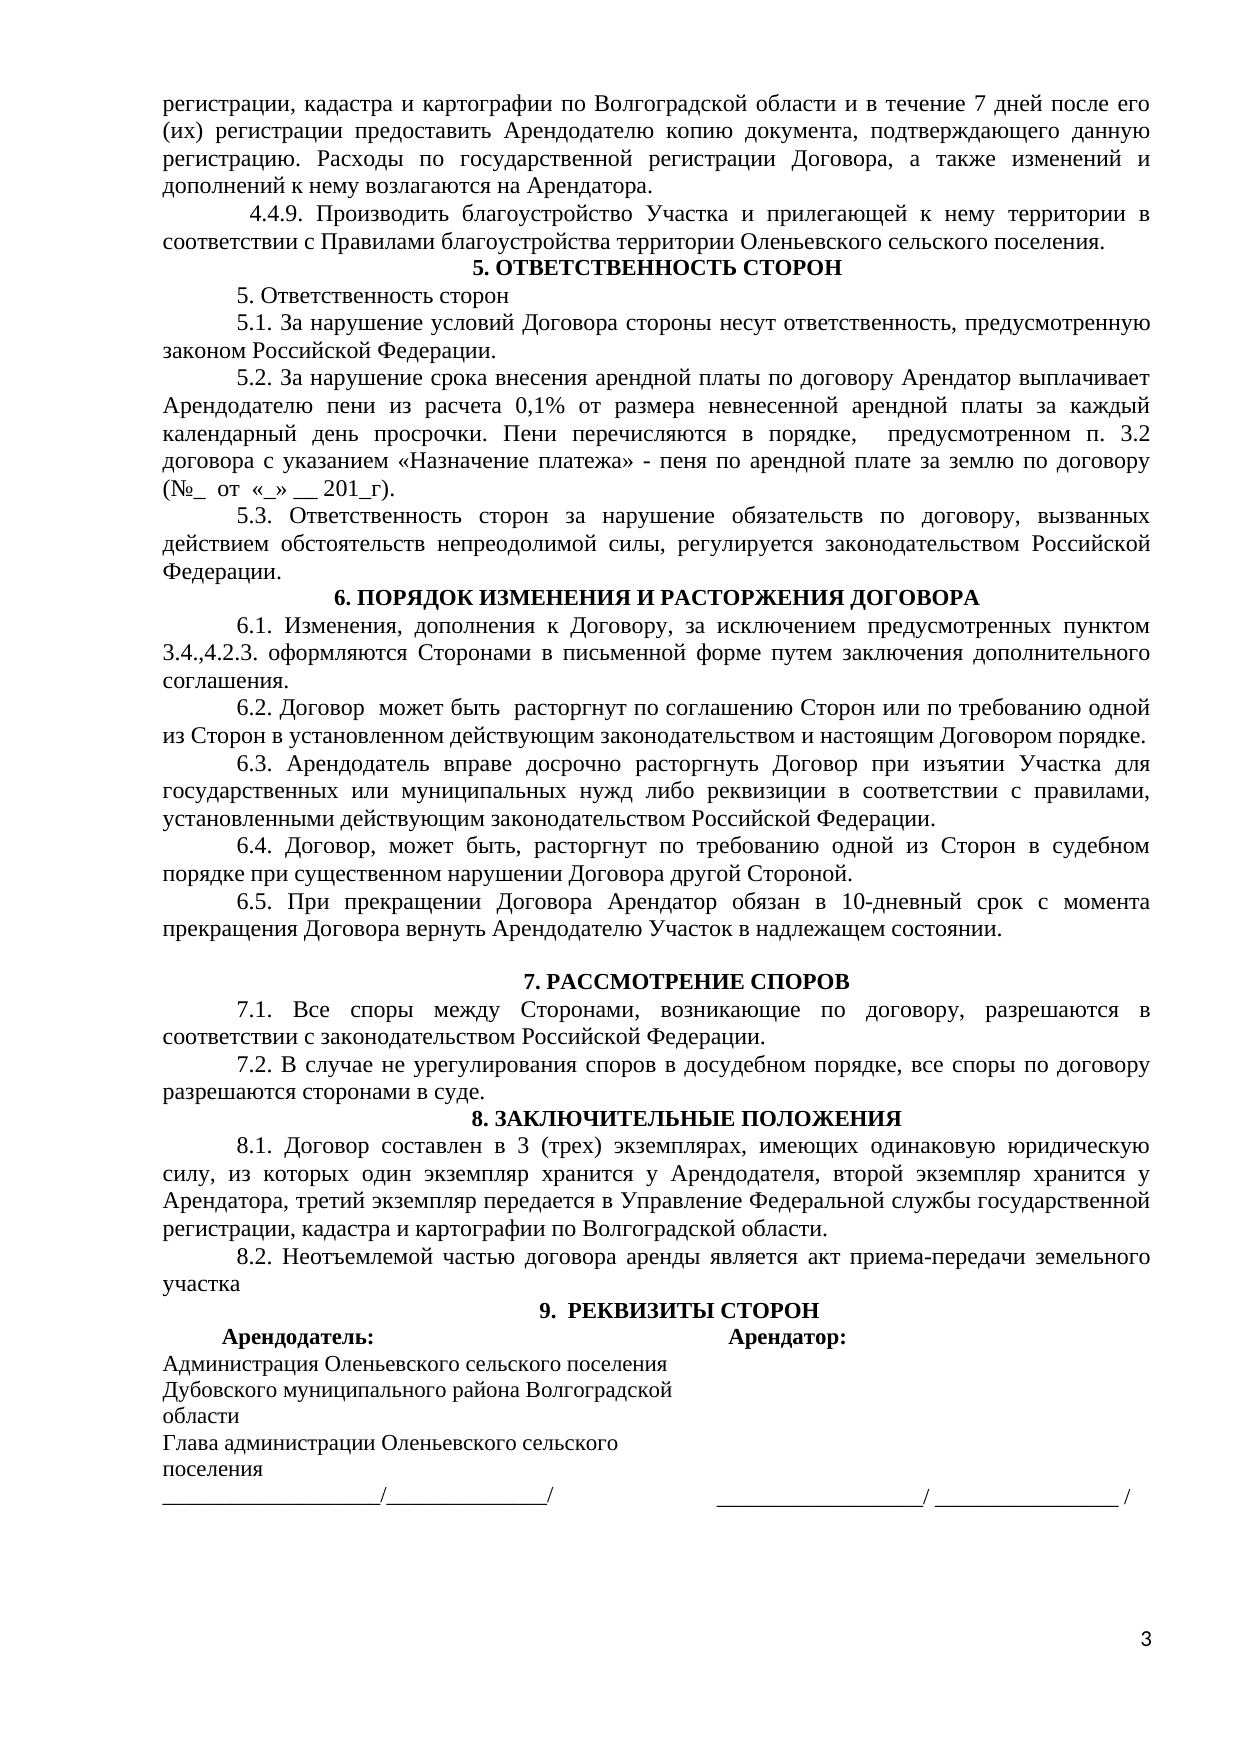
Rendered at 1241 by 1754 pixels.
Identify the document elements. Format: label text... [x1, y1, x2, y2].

text 8.1. Договор составлен в 3 (трех) экземплярах, имеющих одинаковую юридическую силу, из которых один экземпляр хранится у Арендодателя, второй экземпляр хранится у Арендатора, третий экземпляр передается в Управление Федеральной службы государственной регистрации, кадастра и картографии по Волгоградской области. [162, 1131, 1152, 1242]
table_header Арендодатель: Администрация Оленьевского сельского поселения Дубовского муниципального района Волгоградской области Глава администрации Оленьевского сельского поселения ___________________/______________/ [151, 1323, 705, 1509]
text 8.2. Неотъемлемой частью договора аренды является акт приема-передачи земельного участка [162, 1242, 1152, 1297]
text 7.1. Все споры между Сторонами, возникающие по договору, разрешаются в соответствии с законодательством Российской Федерации. [162, 994, 1152, 1050]
text 7.2. В случае не урегулирования споров в досудебном порядке, все споры по договору разрешаются сторонами в суде. [162, 1050, 1152, 1105]
text 6.3. Арендодатель вправе досрочно расторгнуть Договор при изъятии Участка для государственных или муниципальных нужд либо реквизиции в соответствии с правилами, установленными действующим законодательством Российской Федерации. [162, 749, 1152, 831]
text 7. РАССМОТРЕНИЕ СПОРОВ [162, 968, 1152, 994]
text 5. Ответственность сторон [162, 281, 1152, 308]
text 8. ЗАКЛЮЧИТЕЛЬНЫЕ ПОЛОЖЕНИЯ [162, 1105, 1152, 1131]
table_header Арендатор: __________________/ ________________ / [705, 1323, 1175, 1509]
text 9. РЕКВИЗИТЫ СТОРОН [148, 1297, 1152, 1323]
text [162, 89, 1152, 199]
text 5.2. За нарушение срока внесения арендной платы по договору Арендатор выплачивает Арендодателю пени из расчета 0,1% от размера невнесенной арендной платы за каждый календарный день просрочки. Пени перечисляются в порядке, предусмотренном п. 3.2 договора с указанием «Назначение платежа» - пеня по арендной плате за землю по договору (№_ от «_» __ 201_г). [162, 363, 1152, 501]
text 6.2. Договор может быть расторгнут по соглашению Сторон или по требованию одной из Сторон в установленном действующим законодательством и настоящим Договором порядке. [162, 693, 1152, 749]
text 4.4.9. Производить благоустройство Участка и прилегающей к нему территории в соответствии с Правилами благоустройства территории Оленьевского сельского поселения. [162, 199, 1152, 254]
text 5.3. Ответственность сторон за нарушение обязательств по договору, вызванных действием обстоятельств непреодолимой силы, регулируется законодательством Российской Федерации. [162, 501, 1152, 584]
text 6.1. Изменения, дополнения к Договору, за исключением предусмотренных пунктом 3.4.,4.2.3. оформляются Сторонами в письменной форме путем заключения дополнительного соглашения. [162, 611, 1152, 693]
text 6.5. При прекращении Договора Арендатор обязан в 10-дневный срок с момента прекращения Договора вернуть Арендодателю Участок в надлежащем состоянии. [162, 887, 1152, 942]
text 5. ОТВЕТСТВЕННОСТЬ СТОРОН [162, 254, 1152, 281]
text 6.4. Договор, может быть, расторгнут по требованию одной из Сторон в судебном порядке при существенном нарушении Договора другой Стороной. [162, 831, 1152, 887]
text 5.1. За нарушение условий Договора стороны несут ответственность, предусмотренную законом Российской Федерации. [162, 308, 1152, 363]
text 6. ПОРЯДОК ИЗМЕНЕНИЯ И РАСТОРЖЕНИЯ ДОГОВОРА [162, 584, 1152, 611]
